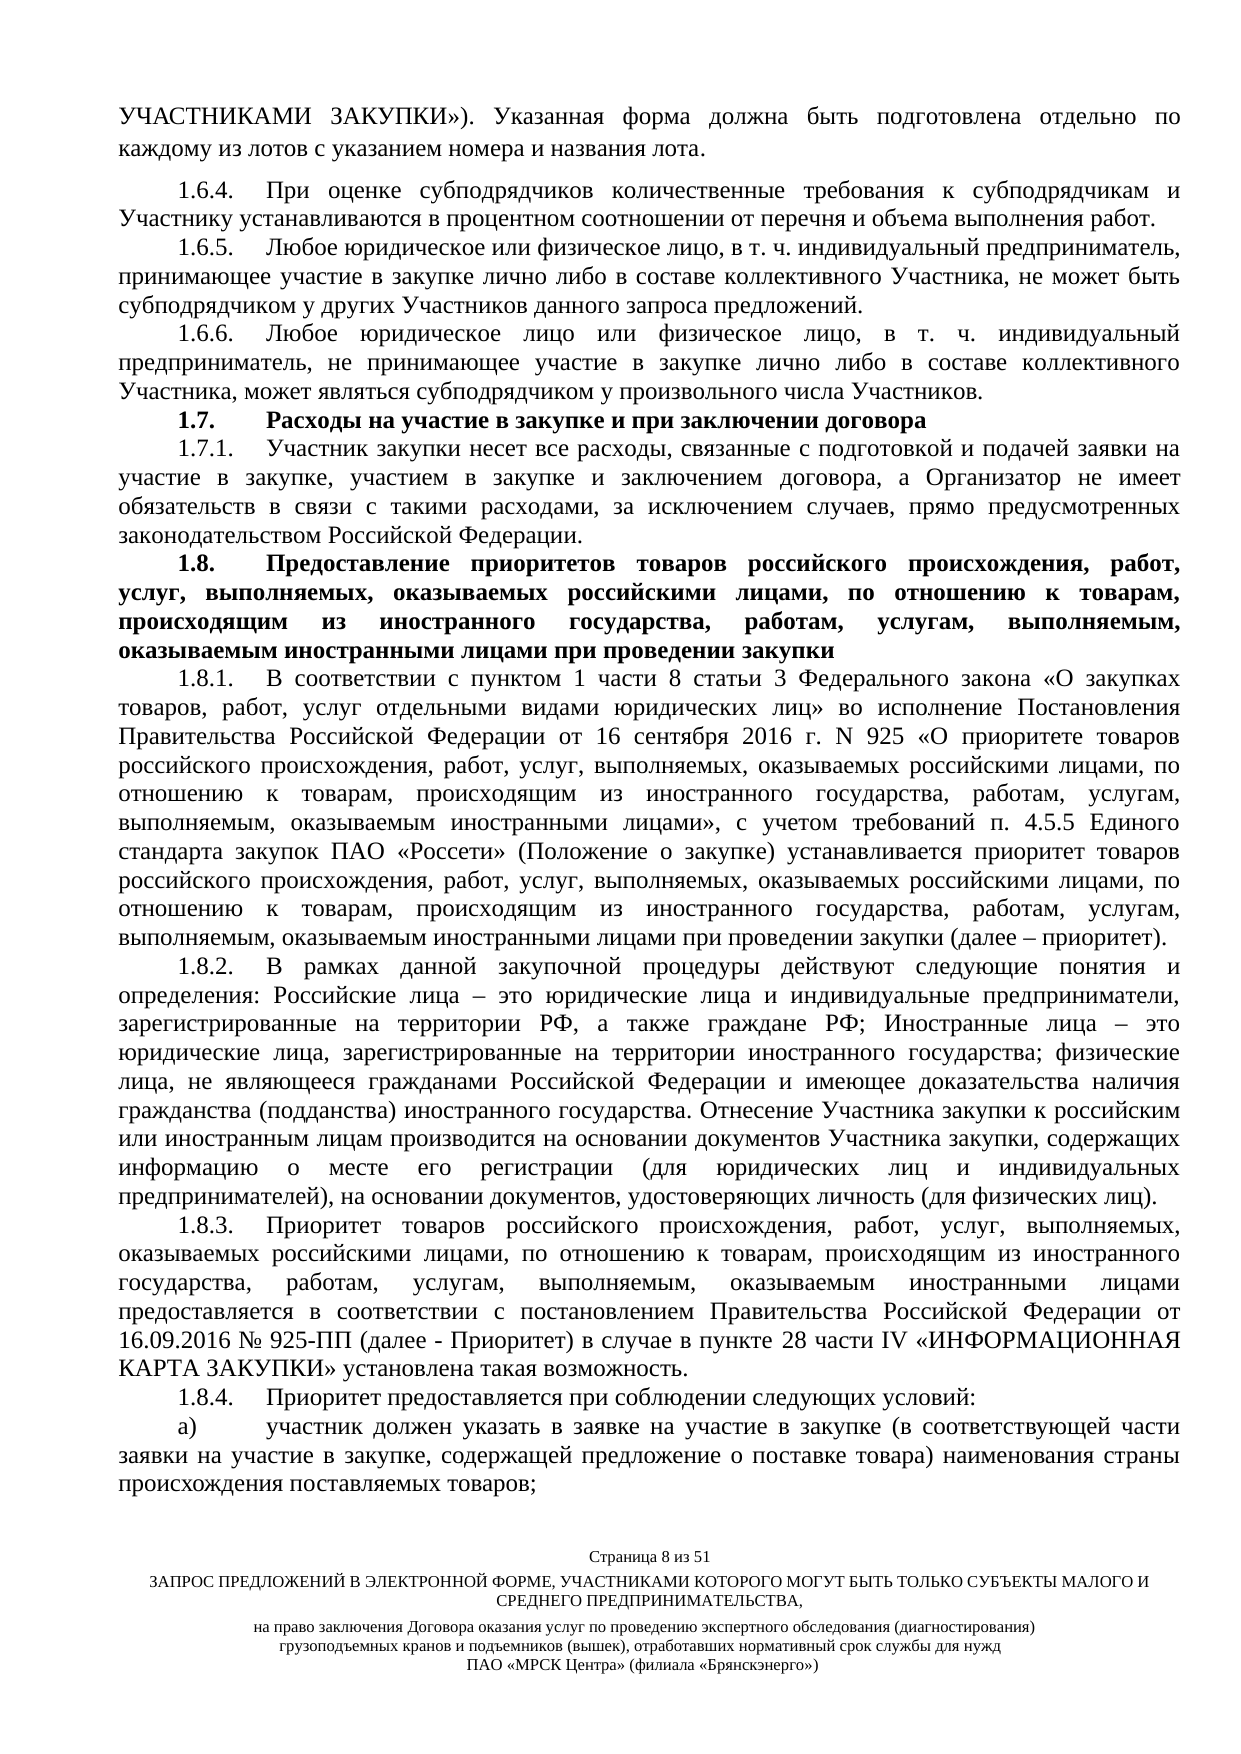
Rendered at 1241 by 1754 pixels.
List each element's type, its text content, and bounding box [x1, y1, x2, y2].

subtitle Приоритет товаров российского происхождения, работ, услуг, выполняемых, оказываемых российскими лицами, по отношению к товарам, происходящим из иностранного государства, работам, услугам, выполняемым, оказываемым иностранными лицами предоставляется в соответствии с постановлением Правительства Российской Федерации от 16.09.2016 № 925-ПП (далее - Приоритет) в случае в пункте 28 части IV «ИНФОРМАЦИОННАЯ КАРТА ЗАКУПКИ» установлена такая возможность. [118, 1210, 1181, 1382]
subtitle В соответствии с пунктом 1 части 8 статьи 3 Федерального закона «О закупках товаров, работ, услуг отдельными видами юридических лиц» во исполнение Постановления Правительства Российской Федерации от 16 сентября 2016 г. N 925 «О приоритете товаров российского происхождения, работ, услуг, выполняемых, оказываемых российскими лицами, по отношению к товарам, происходящим из иностранного государства, работам, услугам, выполняемым, оказываемым иностранными лицами», с учетом требований п. 4.5.5 Единого стандарта закупок ПАО «Россети» (Положение о закупке) устанавливается приоритет товаров российского происхождения, работ, услуг, выполняемых, оказываемых российскими лицами, по отношению к товарам, происходящим из иностранного государства, работам, услугам, выполняемым, оказываемым иностранными лицами при проведении закупки (далее – приоритет). [118, 663, 1181, 951]
subtitle Расходы на участие в закупке и при заключении договора [118, 405, 1181, 433]
subtitle При оценке субподрядчиков количественные требования к субподрядчикам и Участнику устанавливаются в процентном соотношении от перечня и объема выполнения работ. [118, 175, 1181, 232]
subtitle Приоритет предоставляется при соблюдении следующих условий: [118, 1382, 1181, 1411]
subtitle Любое юридическое лицо или физическое лицо, в т. ч. индивидуальный предприниматель, не принимающее участие в закупке лично либо в составе коллективного Участника, может являться субподрядчиком у произвольного числа Участников. [118, 318, 1181, 405]
list участник должен указать в заявке на участие в закупке (в соответствующей части заявки на участие в закупке, содержащей предложение о поставке товара) наименования страны происхождения поставляемых товаров; [118, 1411, 1181, 1497]
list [118, 101, 1181, 162]
subtitle Участник закупки несет все расходы, связанные с подготовкой и подачей заявки на участие в закупке, участием в закупке и заключением договора, а Организатор не имеет обязательств в связи с такими расходами, за исключением случаев, прямо предусмотренных законодательством Российской Федерации. [118, 433, 1181, 548]
subtitle В рамках данной закупочной процедуры действуют следующие понятия и определения: Российские лица – это юридические лица и индивидуальные предприниматели, зарегистрированные на территории РФ, а также граждане РФ; Иностранные лица – это юридические лица, зарегистрированные на территории иностранного государства; физические лица, не являющееся гражданами Российской Федерации и имеющее доказательства наличия гражданства (подданства) иностранного государства. Отнесение Участника закупки к российским или иностранным лицам производится на основании документов Участника закупки, содержащих информацию о месте его регистрации (для юридических лиц и индивидуальных предпринимателей), на основании документов, удостоверяющих личность (для физических лиц). [118, 951, 1181, 1210]
subtitle Любое юридическое или физическое лицо, в т. ч. индивидуальный предприниматель, принимающее участие в закупке лично либо в составе коллективного Участника, не может быть субподрядчиком у других Участников данного запроса предложений. [118, 232, 1181, 318]
subtitle Предоставление приоритетов товаров российского происхождения, работ, услуг, выполняемых, оказываемых российскими лицами, по отношению к товарам, происходящим из иностранного государства, работам, услугам, выполняемым, оказываемым иностранными лицами при проведении закупки [118, 548, 1181, 663]
